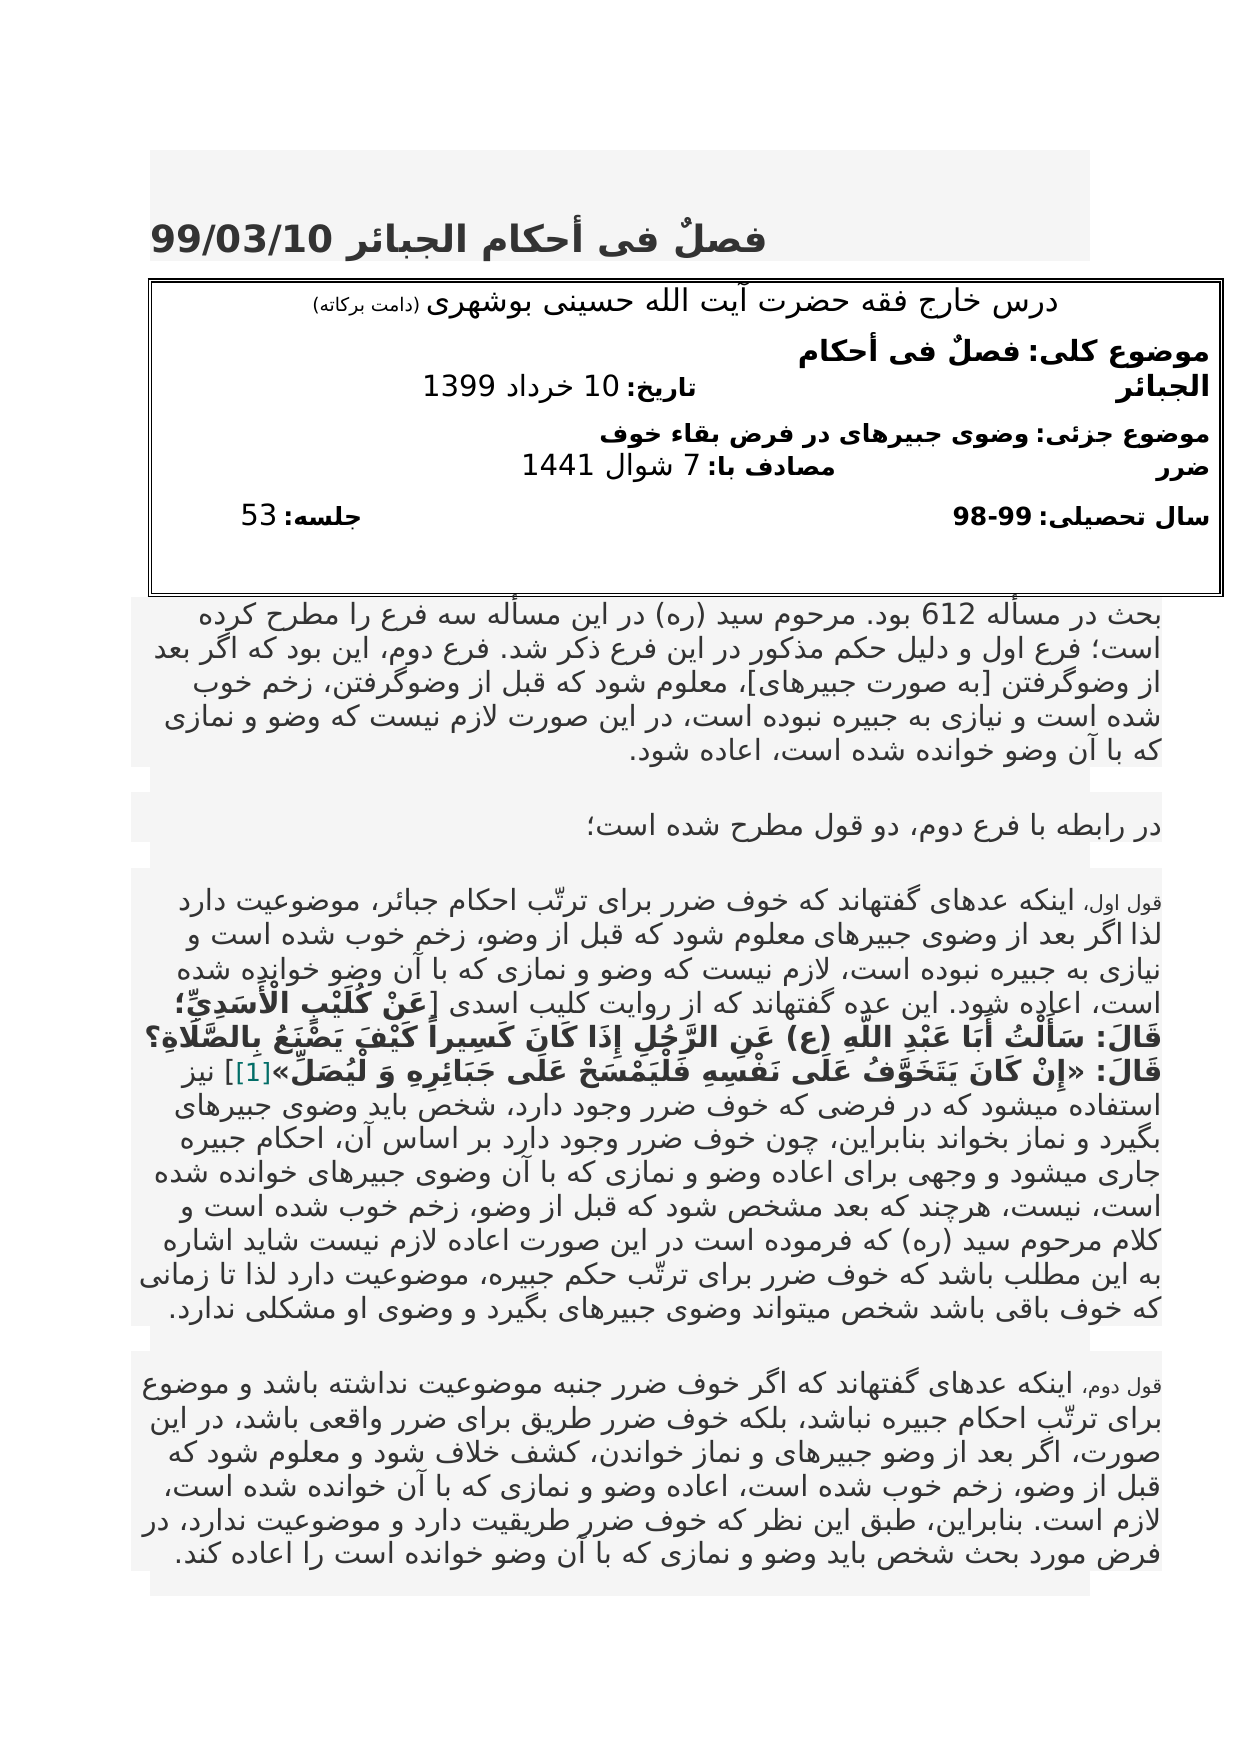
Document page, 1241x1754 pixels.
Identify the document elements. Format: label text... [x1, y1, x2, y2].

text قول دوم، اینکه عده‏ای گفته‏اند که اگر خوف ضرر جنبه موضوعیت نداشته باشد و موضوع برای ترتّب احکام جبیره نباشد، بلکه خوف ضرر طریق برای ضرر واقعی باشد، در این صورت، اگر بعد از وضو جبیره‏ای و نماز خواندن، کشف خلاف شود و معلوم شود که قبل از وضو، زخم خوب شده است، اعاده وضو و نمازی که با آن خوانده شده است، لازم است. بنابراین، طبق این نظر که خوف ضرر طریقیت دارد و موضوعیت ندارد، در فرض مورد بحث شخص باید وضو و نمازی که با آن وضو خوانده است را اعاده کند. [131, 1367, 1162, 1571]
text بحث در مسأله 612 بود. مرحوم سید (ره) در این مسأله سه فرع را مطرح کرده است؛ فرع اول و دلیل حکم مذکور در این فرع ذکر شد. فرع دوم، این بود که اگر بعد از وضوگرفتن [به صورت جبیره‏ای]، معلوم شود که قبل از وضوگرفتن، زخم خوب شده است و نیازی به جبیره نبوده است، در این صورت لازم نیست که وضو و نمازی که با آن وضو خوانده شده است، اعاده شود. [131, 597, 1162, 767]
text در رابطه با فرع دوم، دو قول مطرح شده است؛ [131, 808, 1162, 842]
table_header درس خارج فقه حضرت آیت الله حسینی بوشهری (دامت برکاته) موضوع کلی: فصلٌ فی أحکام الجبائر تاریخ: 10 خرداد 1399 موضوع جزئی: وضوی جبیره‏ای در فرض بقاء خوف ضرر مصادف با: 7 شوال 1441 سال تحصیلی: 99-98 جلسه: 53 [152, 283, 1219, 592]
text قول اول، اینکه عده‏ای گفته‏اند که خوف ضرر برای ترتّب احکام جبائر، موضوعیت دارد لذا اگر بعد از وضوی جبیره‏ای معلوم شود که قبل از وضو، زخم خوب شده است و نیازی به جبیره نبوده است، لازم نیست که وضو و نمازی که با آن وضو خوانده شده است، اعاده شود. این عده گفته‏اند که از روایت کلیب اسدی [عَنْ كُلَيْبٍ الْأَسَدِيِّ؛ قَالَ: سَأَلْتُ أَبَا عَبْدِ اللَّهِ (ع) عَنِ الرَّجُلِ إِذَا كَانَ كَسِيراً كَيْفَ يَصْنَعُ بِالصَّلَاةِ؟ قَالَ: «إِنْ كَانَ يَتَخَوَّفُ عَلَى نَفْسِهِ فَلْيَمْسَحْ عَلَى جَبَائِرِهِ وَ لْيُصَلِّ»[1]] نیز استفاده می‏شود که در فرضی که خوف ضرر وجود دارد، شخص باید وضوی جبیره‏ای بگیرد و نماز بخواند بنابراین، چون خوف ضرر وجود دارد بر اساس آن، احکام جبیره جاری می‏شود و وجهی برای اعاده وضو و نمازی که با آن وضوی جبیره‏ای خوانده شده است، نیست، هرچند که بعد مشخص شود که قبل از وضو، زخم خوب شده است و کلام مرحوم سید (ره) که فرموده است در این صورت اعاده لازم نیست شاید اشاره به این مطلب باشد که خوف ضرر برای ترتّب حکم جبیره، موضوعیت دارد لذا تا زمانی که خوف باقی باشد شخص می‏تواند وضوی جبیره‏ای بگیرد و وضوی او مشکلی ندارد. [131, 883, 1162, 1326]
text فصلٌ فی أحکام الجبائر 99/03/10 [150, 218, 1090, 261]
